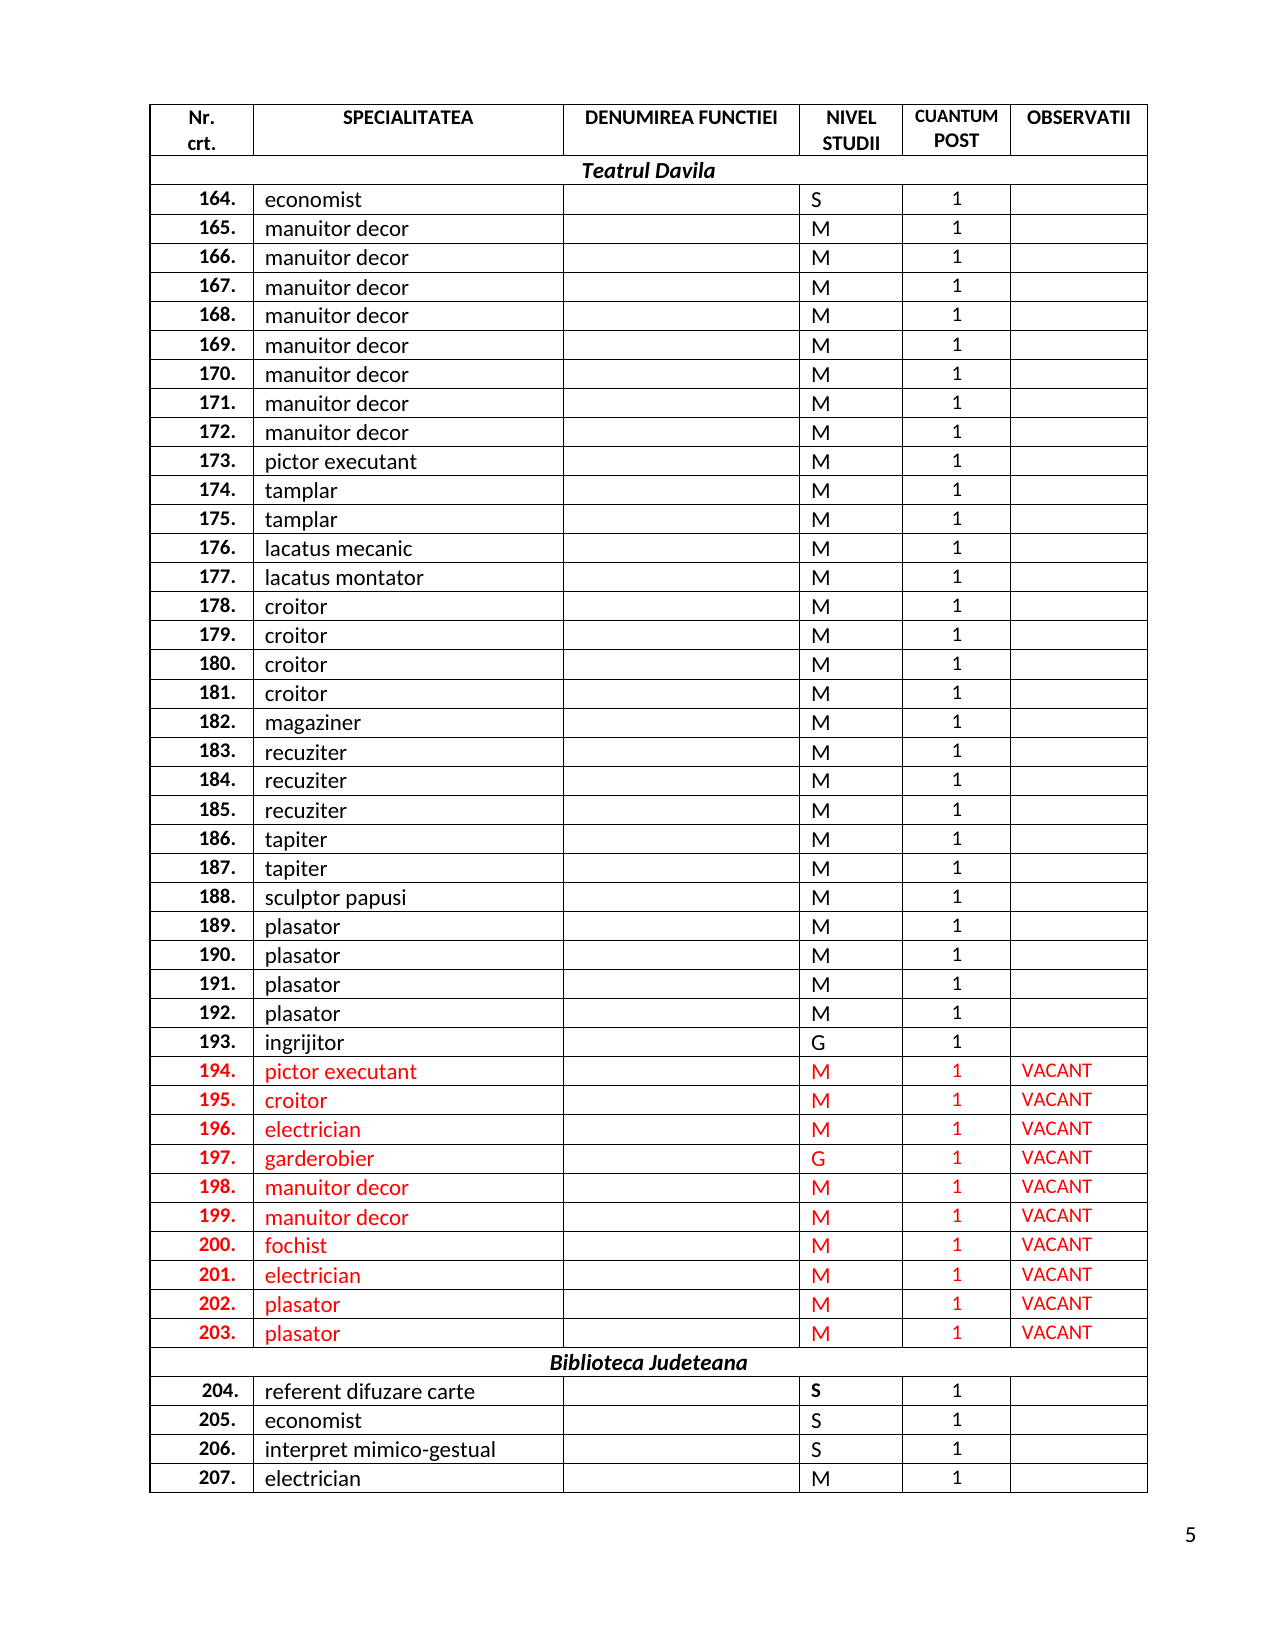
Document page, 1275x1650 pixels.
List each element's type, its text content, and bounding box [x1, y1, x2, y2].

table_cell [1011, 970, 1147, 998]
table_cell 1 [903, 563, 1010, 591]
table_cell [151, 476, 253, 504]
table_cell [564, 854, 799, 882]
table_cell pictor executant [254, 447, 563, 475]
table_cell 1 [903, 854, 1010, 882]
table_cell [564, 1406, 799, 1434]
table_cell [564, 592, 799, 620]
table_cell [564, 1261, 799, 1289]
table_cell G [800, 1028, 902, 1056]
table_cell 1 [903, 244, 1010, 272]
table_cell manuitor decor [254, 331, 563, 359]
table_cell [151, 999, 253, 1027]
table_cell [564, 360, 799, 388]
table_cell M [800, 621, 902, 649]
table_cell [1011, 796, 1147, 824]
table_cell [151, 215, 253, 242]
table_cell manuitor decor [254, 1174, 563, 1202]
table_cell 1 [903, 680, 1010, 707]
table_cell plasator [254, 912, 563, 940]
table_cell [151, 1377, 253, 1405]
table_cell [151, 621, 253, 649]
table_cell garderobier [254, 1145, 563, 1172]
table_cell manuitor decor [254, 389, 563, 417]
table_cell [151, 331, 253, 359]
table_cell M [800, 534, 902, 562]
table_cell [564, 999, 799, 1027]
table_cell [564, 1319, 799, 1347]
table_cell M [800, 970, 902, 998]
table_cell [1011, 1377, 1147, 1405]
table_cell 1 [903, 418, 1010, 446]
table_cell [1011, 738, 1147, 766]
table_cell VACANT [1011, 1290, 1147, 1318]
table_cell [151, 302, 253, 330]
table_cell [1011, 592, 1147, 620]
table_cell 1 [903, 883, 1010, 911]
table_cell referent difuzare carte [254, 1377, 563, 1405]
table_cell M [800, 244, 902, 272]
table_cell 1 [903, 796, 1010, 824]
table_cell 1 [903, 1406, 1010, 1434]
table_cell [1011, 185, 1147, 213]
table_cell croitor [254, 650, 563, 678]
table_cell [564, 650, 799, 678]
table_cell [564, 912, 799, 940]
table_cell M [800, 1174, 902, 1202]
table_cell Biblioteca Judeteana [151, 1348, 1147, 1376]
table_cell 1 [903, 1086, 1010, 1114]
table_cell electrician [254, 1261, 563, 1289]
table_cell M [800, 389, 902, 417]
table_cell 1 [903, 505, 1010, 533]
table_cell [1011, 825, 1147, 853]
table_cell [564, 447, 799, 475]
table_cell M [800, 999, 902, 1027]
table_cell 1 [903, 1319, 1010, 1347]
table_cell 1 [903, 1057, 1010, 1085]
table_cell [564, 534, 799, 562]
table_cell [151, 1290, 253, 1318]
table_cell [564, 709, 799, 737]
table_cell VACANT [1011, 1174, 1147, 1202]
table_cell [564, 1145, 799, 1172]
table_cell croitor [254, 680, 563, 707]
table_cell M [800, 505, 902, 533]
table_cell [564, 244, 799, 272]
table_cell [564, 883, 799, 911]
table_cell [1011, 534, 1147, 562]
table_cell [151, 1232, 253, 1260]
table_cell [151, 447, 253, 475]
table_cell [151, 185, 253, 213]
table_cell VACANT [1011, 1086, 1147, 1114]
table_cell [1011, 999, 1147, 1027]
table_cell M [800, 941, 902, 969]
table_cell 1 [903, 912, 1010, 940]
table_cell 1 [903, 1232, 1010, 1260]
table_cell M [800, 447, 902, 475]
table_cell [151, 1174, 253, 1202]
table_cell 1 [903, 621, 1010, 649]
table_cell M [800, 360, 902, 388]
table_cell VACANT [1011, 1319, 1147, 1347]
table_cell S [800, 1406, 902, 1434]
table_cell M [800, 563, 902, 591]
table_cell 1 [903, 999, 1010, 1027]
table_cell [151, 796, 253, 824]
table_cell [151, 1203, 253, 1231]
table_cell VACANT [1011, 1203, 1147, 1231]
table_cell [151, 825, 253, 853]
table_cell Nr. crt. [151, 105, 253, 155]
table_cell M [800, 215, 902, 242]
table_cell [1011, 709, 1147, 737]
table_cell recuziter [254, 767, 563, 795]
table_cell [151, 1464, 253, 1492]
table_cell M [800, 796, 902, 824]
table_cell [564, 1057, 799, 1085]
table_cell [151, 1115, 253, 1143]
table_cell 1 [903, 1145, 1010, 1172]
table_cell S [800, 1377, 902, 1405]
table_cell [151, 767, 253, 795]
table_cell [1011, 476, 1147, 504]
table_cell 1 [903, 302, 1010, 330]
table_cell M [800, 650, 902, 678]
table_cell VACANT [1011, 1232, 1147, 1260]
table_cell M [800, 1203, 902, 1231]
table_cell [1011, 941, 1147, 969]
table_cell [151, 244, 253, 272]
table_cell [564, 1290, 799, 1318]
table_cell tapiter [254, 854, 563, 882]
table_cell [564, 1232, 799, 1260]
table_cell [1011, 1435, 1147, 1463]
table_cell [151, 273, 253, 301]
table_cell 1 [903, 1115, 1010, 1143]
table_cell [151, 360, 253, 388]
table_cell [151, 563, 253, 591]
table_cell [1011, 650, 1147, 678]
table_cell [564, 1174, 799, 1202]
table_cell 1 [903, 941, 1010, 969]
table_cell plasator [254, 941, 563, 969]
table_cell M [800, 738, 902, 766]
table_cell recuziter [254, 738, 563, 766]
table_cell [151, 709, 253, 737]
table_cell 1 [903, 185, 1010, 213]
table_cell fochist [254, 1232, 563, 1260]
table_cell VACANT [1011, 1057, 1147, 1085]
table_cell manuitor decor [254, 273, 563, 301]
table_cell [564, 1464, 799, 1492]
table_cell [151, 1057, 253, 1085]
table_cell [564, 970, 799, 998]
table_cell manuitor decor [254, 418, 563, 446]
table_cell croitor [254, 592, 563, 620]
table_cell 1 [903, 1464, 1010, 1492]
table_cell [1011, 621, 1147, 649]
table_cell [564, 215, 799, 242]
table_cell [151, 941, 253, 969]
table_cell [151, 1028, 253, 1056]
table_cell [564, 621, 799, 649]
table_cell Teatrul Davila [151, 156, 1147, 184]
table_cell M [800, 1232, 902, 1260]
table_cell electrician [254, 1115, 563, 1143]
table_cell 1 [903, 273, 1010, 301]
table_cell [564, 563, 799, 591]
table_cell CUANTUM POST [903, 105, 1010, 155]
table_cell [564, 941, 799, 969]
table_cell 1 [903, 970, 1010, 998]
table_cell M [800, 854, 902, 882]
table_cell M [800, 767, 902, 795]
table_cell [564, 738, 799, 766]
table_cell 1 [903, 767, 1010, 795]
table_cell 1 [903, 476, 1010, 504]
table_cell [564, 389, 799, 417]
table_cell manuitor decor [254, 360, 563, 388]
table_cell 1 [903, 331, 1010, 359]
table_cell [151, 1261, 253, 1289]
table_cell economist [254, 1406, 563, 1434]
table_cell [564, 1086, 799, 1114]
table_cell [1011, 447, 1147, 475]
table_cell M [800, 302, 902, 330]
table_cell pictor executant [254, 1057, 563, 1085]
table_cell [151, 1406, 253, 1434]
table_cell [1011, 767, 1147, 795]
table_cell 1 [903, 1261, 1010, 1289]
table_cell VACANT [1011, 1261, 1147, 1289]
table_cell 1 [903, 1028, 1010, 1056]
table_cell electrician [254, 1464, 563, 1492]
table_cell [564, 1115, 799, 1143]
table_cell plasator [254, 999, 563, 1027]
table_cell S [800, 185, 902, 213]
table_cell manuitor decor [254, 1203, 563, 1231]
table_cell M [800, 709, 902, 737]
table_cell M [800, 1290, 902, 1318]
table_cell M [800, 1464, 902, 1492]
table_cell M [800, 418, 902, 446]
table_cell plasator [254, 1319, 563, 1347]
table_cell plasator [254, 1290, 563, 1318]
table_cell M [800, 1115, 902, 1143]
table_cell croitor [254, 1086, 563, 1114]
table_cell ingrijitor [254, 1028, 563, 1056]
table_cell [564, 1377, 799, 1405]
table_cell VACANT [1011, 1145, 1147, 1172]
table_cell [1011, 302, 1147, 330]
table_cell [1011, 1406, 1147, 1434]
table_cell [151, 1319, 253, 1347]
table_cell [564, 1435, 799, 1463]
table_cell [151, 1086, 253, 1114]
table_cell 1 [903, 1174, 1010, 1202]
table_cell [151, 970, 253, 998]
table_cell 1 [903, 360, 1010, 388]
table_cell M [800, 1057, 902, 1085]
table_cell lacatus mecanic [254, 534, 563, 562]
table_cell [151, 883, 253, 911]
table_cell manuitor decor [254, 244, 563, 272]
table_cell [1011, 331, 1147, 359]
table_cell lacatus montator [254, 563, 563, 591]
table_cell [1011, 912, 1147, 940]
table_cell plasator [254, 970, 563, 998]
table_cell tamplar [254, 505, 563, 533]
table_cell 1 [903, 709, 1010, 737]
table_cell [564, 331, 799, 359]
table_cell M [800, 273, 902, 301]
table_cell [151, 912, 253, 940]
table_cell 1 [903, 1377, 1010, 1405]
table_cell [151, 418, 253, 446]
table_cell OBSERVATII [1011, 105, 1147, 155]
table_cell [564, 796, 799, 824]
table_cell manuitor decor [254, 215, 563, 242]
table_cell 1 [903, 1203, 1010, 1231]
table_cell [564, 273, 799, 301]
table_cell G [800, 1145, 902, 1172]
table_cell [564, 680, 799, 707]
table_cell [1011, 680, 1147, 707]
table_cell [1011, 244, 1147, 272]
table_cell [151, 1145, 253, 1172]
table_cell M [800, 1319, 902, 1347]
table_cell 1 [903, 534, 1010, 562]
table_cell [1011, 883, 1147, 911]
table_cell M [800, 331, 902, 359]
table_cell 1 [903, 650, 1010, 678]
table_cell [151, 534, 253, 562]
table_cell SPECIALITATEA [254, 105, 563, 155]
table_cell 1 [903, 1435, 1010, 1463]
table_cell M [800, 883, 902, 911]
table_cell M [800, 1086, 902, 1114]
table_cell M [800, 680, 902, 707]
table_cell interpret mimico-gestual [254, 1435, 563, 1463]
table_cell [564, 418, 799, 446]
table_cell croitor [254, 621, 563, 649]
table_cell NIVEL STUDII [800, 105, 902, 155]
table_cell [151, 505, 253, 533]
table_cell M [800, 592, 902, 620]
table_cell [1011, 505, 1147, 533]
table_cell 1 [903, 825, 1010, 853]
table_cell [1011, 389, 1147, 417]
table_cell economist [254, 185, 563, 213]
table_cell [1011, 360, 1147, 388]
table_cell manuitor decor [254, 302, 563, 330]
table_cell [564, 476, 799, 504]
table_cell 1 [903, 738, 1010, 766]
table_cell recuziter [254, 796, 563, 824]
table_cell S [800, 1435, 902, 1463]
table_cell tamplar [254, 476, 563, 504]
table_cell M [800, 476, 902, 504]
table_cell DENUMIREA FUNCTIEI [564, 105, 799, 155]
table_cell [564, 1203, 799, 1231]
table_cell [151, 1435, 253, 1463]
table_cell [1011, 1464, 1147, 1492]
table_cell [151, 738, 253, 766]
table_cell [1011, 418, 1147, 446]
table_cell [151, 389, 253, 417]
table_cell 1 [903, 592, 1010, 620]
table_cell [1011, 563, 1147, 591]
table_cell [564, 767, 799, 795]
table_cell [1011, 215, 1147, 242]
table_cell [564, 302, 799, 330]
table_cell [1011, 854, 1147, 882]
table_cell 1 [903, 389, 1010, 417]
table_cell 1 [903, 1290, 1010, 1318]
table_cell sculptor papusi [254, 883, 563, 911]
table_cell tapiter [254, 825, 563, 853]
table_cell M [800, 912, 902, 940]
table_cell [1011, 1028, 1147, 1056]
table_cell M [800, 825, 902, 853]
table_cell M [800, 1261, 902, 1289]
table_cell [564, 185, 799, 213]
table_cell [564, 1028, 799, 1056]
table_cell [151, 854, 253, 882]
table_cell [151, 592, 253, 620]
table_cell [151, 650, 253, 678]
table_cell 1 [903, 215, 1010, 242]
table_cell [151, 680, 253, 707]
table_cell [564, 505, 799, 533]
table_cell VACANT [1011, 1115, 1147, 1143]
table_cell magaziner [254, 709, 563, 737]
table_cell 1 [903, 447, 1010, 475]
table_cell [1011, 273, 1147, 301]
table_cell [564, 825, 799, 853]
